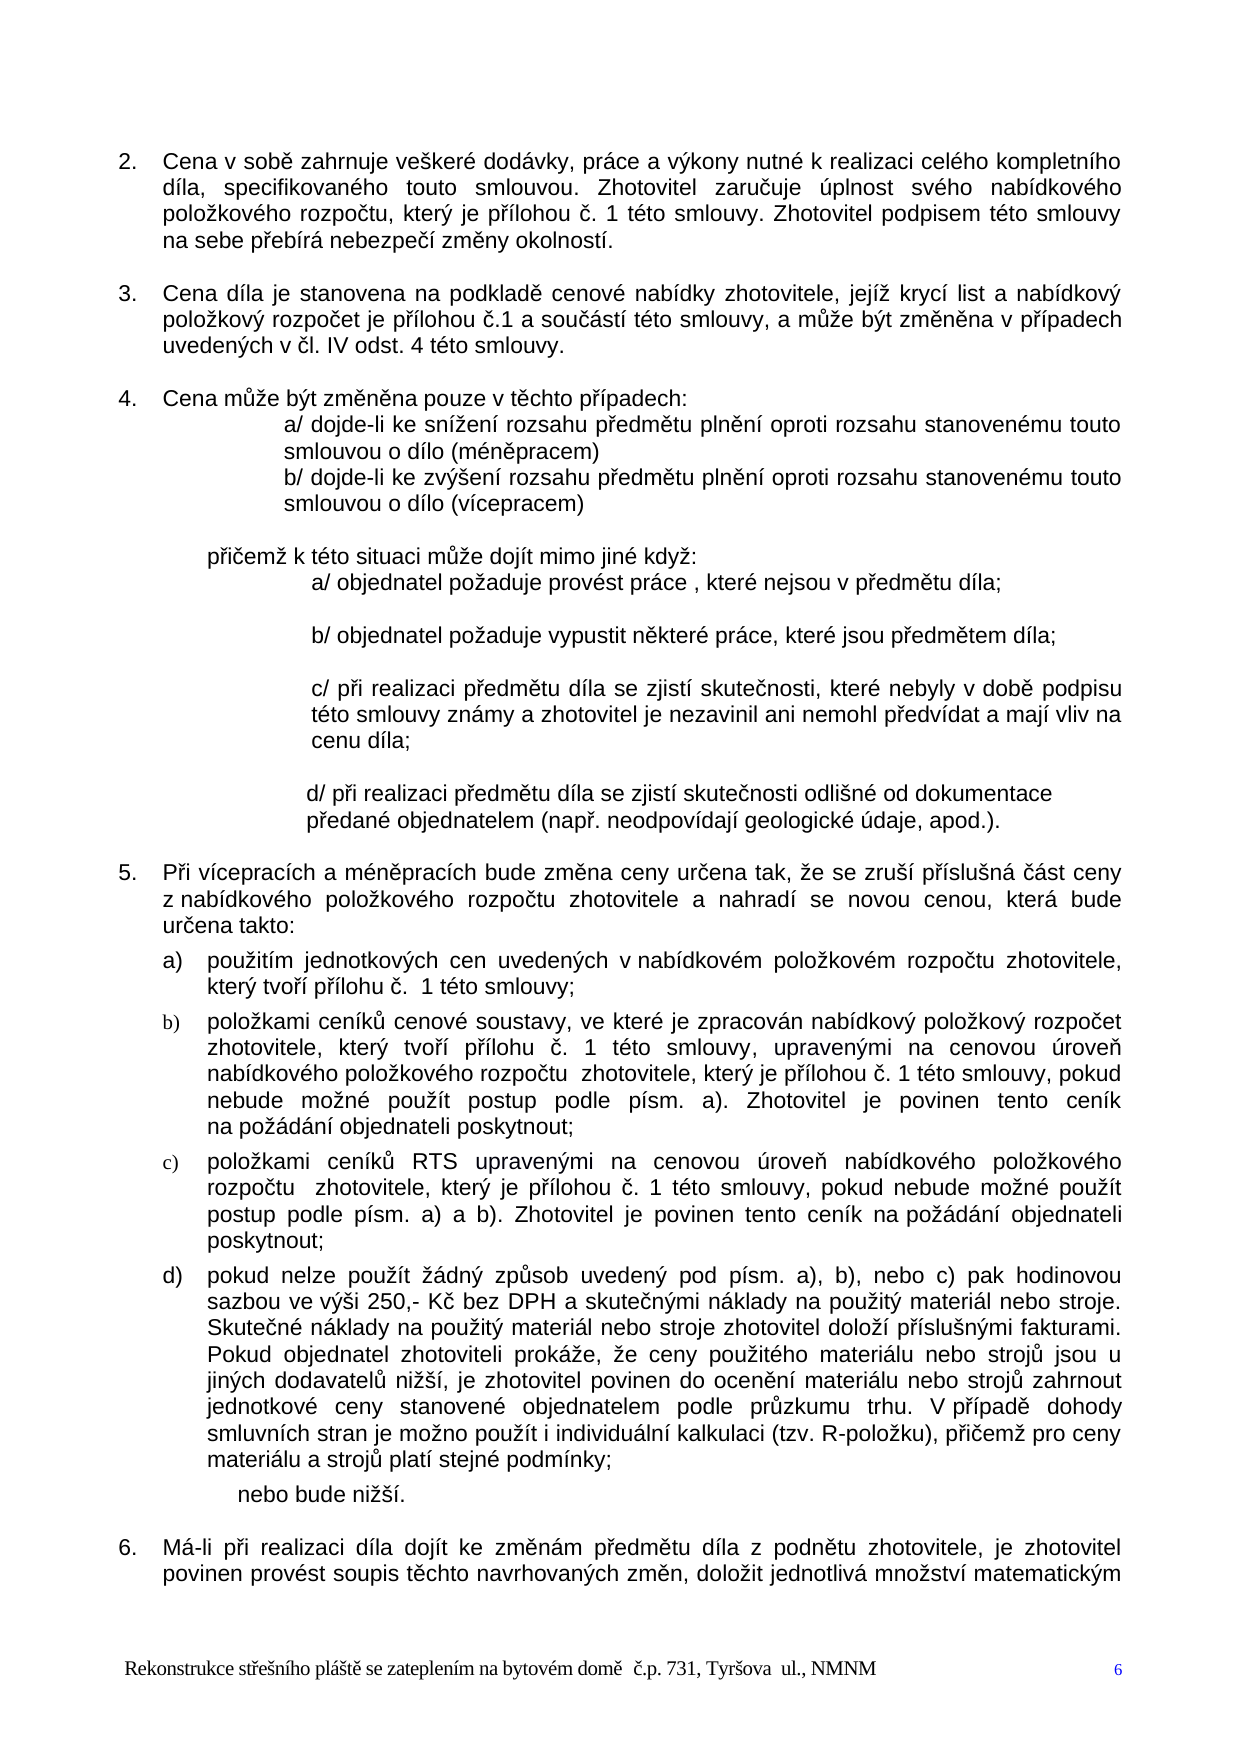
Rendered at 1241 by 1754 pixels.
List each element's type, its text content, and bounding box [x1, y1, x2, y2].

list Při vícepracích a méněpracích bude změna ceny určena tak, že se zruší příslušná část ceny z nabídkového položkového rozpočtu zhotovitele a nahradí se novou cenou, která bude určena takto: [118, 859, 1122, 938]
list b/ dojde-li ke zvýšení rozsahu předmětu plnění oproti rozsahu stanovenému touto smlouvou o dílo (vícepracem) [284, 464, 1122, 517]
list Cena může být změněna pouze v těchto případech: [118, 385, 1122, 411]
list pokud nelze použít žádný způsob uvedený pod písm. a), b), nebo c) pak hodinovou sazbou ve výši 250,- Kč bez DPH a skutečnými náklady na použitý materiál nebo stroje. Skutečné náklady na použitý materiál nebo stroje zhotovitel doloží příslušnými fakturami. Pokud objednatel zhotoviteli prokáže, že ceny použitého materiálu nebo strojů jsou u jiných dodavatelů nižší, je zhotovitel povinen do ocenění materiálu nebo strojů zahrnout jednotkové ceny stanovené objednatelem podle průzkumu trhu. V případě dohody smluvních stran je možno použít i individuální kalkulaci (tzv. R-položku), přičemž pro ceny materiálu a strojů platí stejné podmínky; [162, 1262, 1122, 1472]
list a/ objednatel požaduje provést práce , které nejsou v předmětu díla; [311, 569, 1122, 596]
list a/ dojde-li ke snížení rozsahu předmětu plnění oproti rozsahu stanovenému touto smlouvou o dílo (méněpracem) [284, 411, 1122, 464]
list nebo bude nižší. [237, 1481, 1122, 1507]
list c/ při realizaci předmětu díla se zjistí skutečnosti, které nebyly v době podpisu této smlouvy známy a zhotovitel je nezavinil ani nemohl předvídat a mají vliv na cenu díla; [311, 675, 1122, 754]
list použitím jednotkových cen uvedených v nabídkovém položkovém rozpočtu zhotovitele, který tvoří přílohu č. 1 této smlouvy; [162, 947, 1122, 999]
list položkami ceníků cenové soustavy, ve které je zpracován nabídkový položkový rozpočet zhotovitele, který tvoří přílohu č. 1 této smlouvy, upravenými na cenovou úroveň nabídkového položkového rozpočtu zhotovitele, který je přílohou č. 1 této smlouvy, pokud nebude možné použít postup podle písm. a). Zhotovitel je povinen tento ceník na požádání objednateli poskytnout; [162, 1008, 1122, 1139]
list b/ objednatel požaduje vypustit některé práce, které jsou předmětem díla; [311, 622, 1122, 648]
list položkami ceníků RTS upravenými na cenovou úroveň nabídkového položkového rozpočtu zhotovitele, který je přílohou č. 1 této smlouvy, pokud nebude možné použít postup podle písm. a) a b). Zhotovitel je povinen tento ceník na požádání objednateli poskytnout; [162, 1148, 1122, 1253]
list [118, 1533, 1122, 1586]
list d/ při realizaci předmětu díla se zjistí skutečnosti odlišné od dokumentace předané objednatelem (např. neodpovídají geologické údaje, apod.). [118, 780, 1122, 833]
list Cena v sobě zahrnuje veškeré dodávky, práce a výkony nutné k realizaci celého kompletního díla, specifikovaného touto smlouvou. Zhotovitel zaručuje úplnost svého nabídkového položkového rozpočtu, který je přílohou č. 1 této smlouvy. Zhotovitel podpisem této smlouvy na sebe přebírá nebezpečí změny okolností. [118, 148, 1122, 253]
list Cena díla je stanovena na podkladě cenové nabídky zhotovitele, jejíž krycí list a nabídkový položkový rozpočet je přílohou č.1 a součástí této smlouvy, a může být změněna v případech uvedených v čl. IV odst. 4 této smlouvy. [118, 279, 1122, 358]
list přičemž k této situaci může dojít mimo jiné když: [193, 543, 1122, 569]
